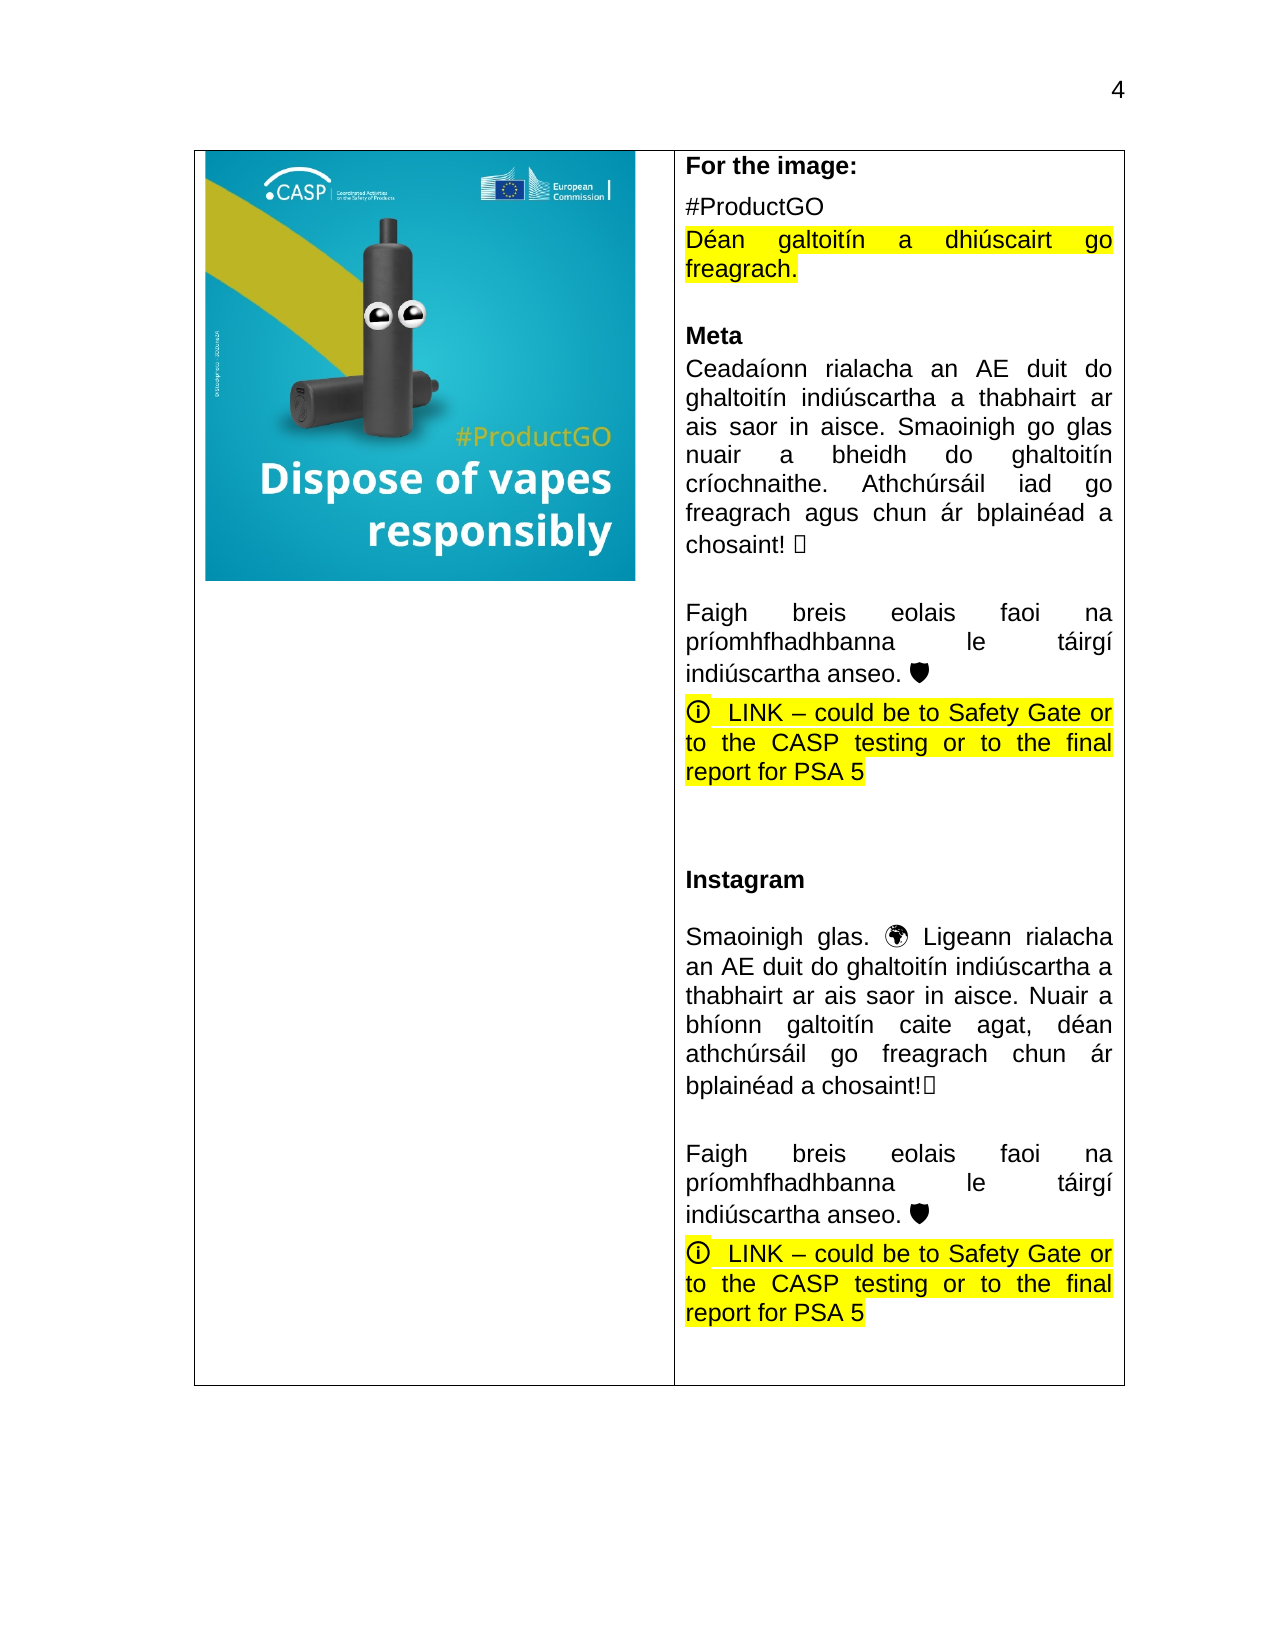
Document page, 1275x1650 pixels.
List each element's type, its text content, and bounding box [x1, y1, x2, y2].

picture [205, 151, 636, 581]
table_cell For the image: #ProductGO Déan galtoitín a dhiúscairt go freagrach. Meta Ceadaíonn rialacha an AE duit do ghaltoitín indiúscartha a thabhairt ar ais saor in aisce. Smaoinigh go glas nuair a bheidh do ghaltoitín críochnaithe. Athchúrsáil iad go freagrach agus chun ár bplainéad a chosaint! 🌱 Faigh breis eolais faoi na príomhfhadhbanna le táirgí indiúscartha anseo. 🛡️ 🛈 LINK – could be to Safety Gate or to the CASP testing or to the final report for PSA 5 Instagram Smaoinigh glas. 🌍 Ligeann rialacha an AE duit do ghaltoitín indiúscartha a thabhairt ar ais saor in aisce. Nuair a bhíonn galtoitín caite agat, déan athchúrsáil go freagrach chun ár bplainéad a chosaint!🌱 Faigh breis eolais faoi na príomhfhadhbanna le táirgí indiúscartha anseo. 🛡️ 🛈 LINK – could be to Safety Gate or to the CASP testing or to the final report for PSA 5 [675, 151, 1124, 1385]
table_cell [195, 151, 674, 1385]
